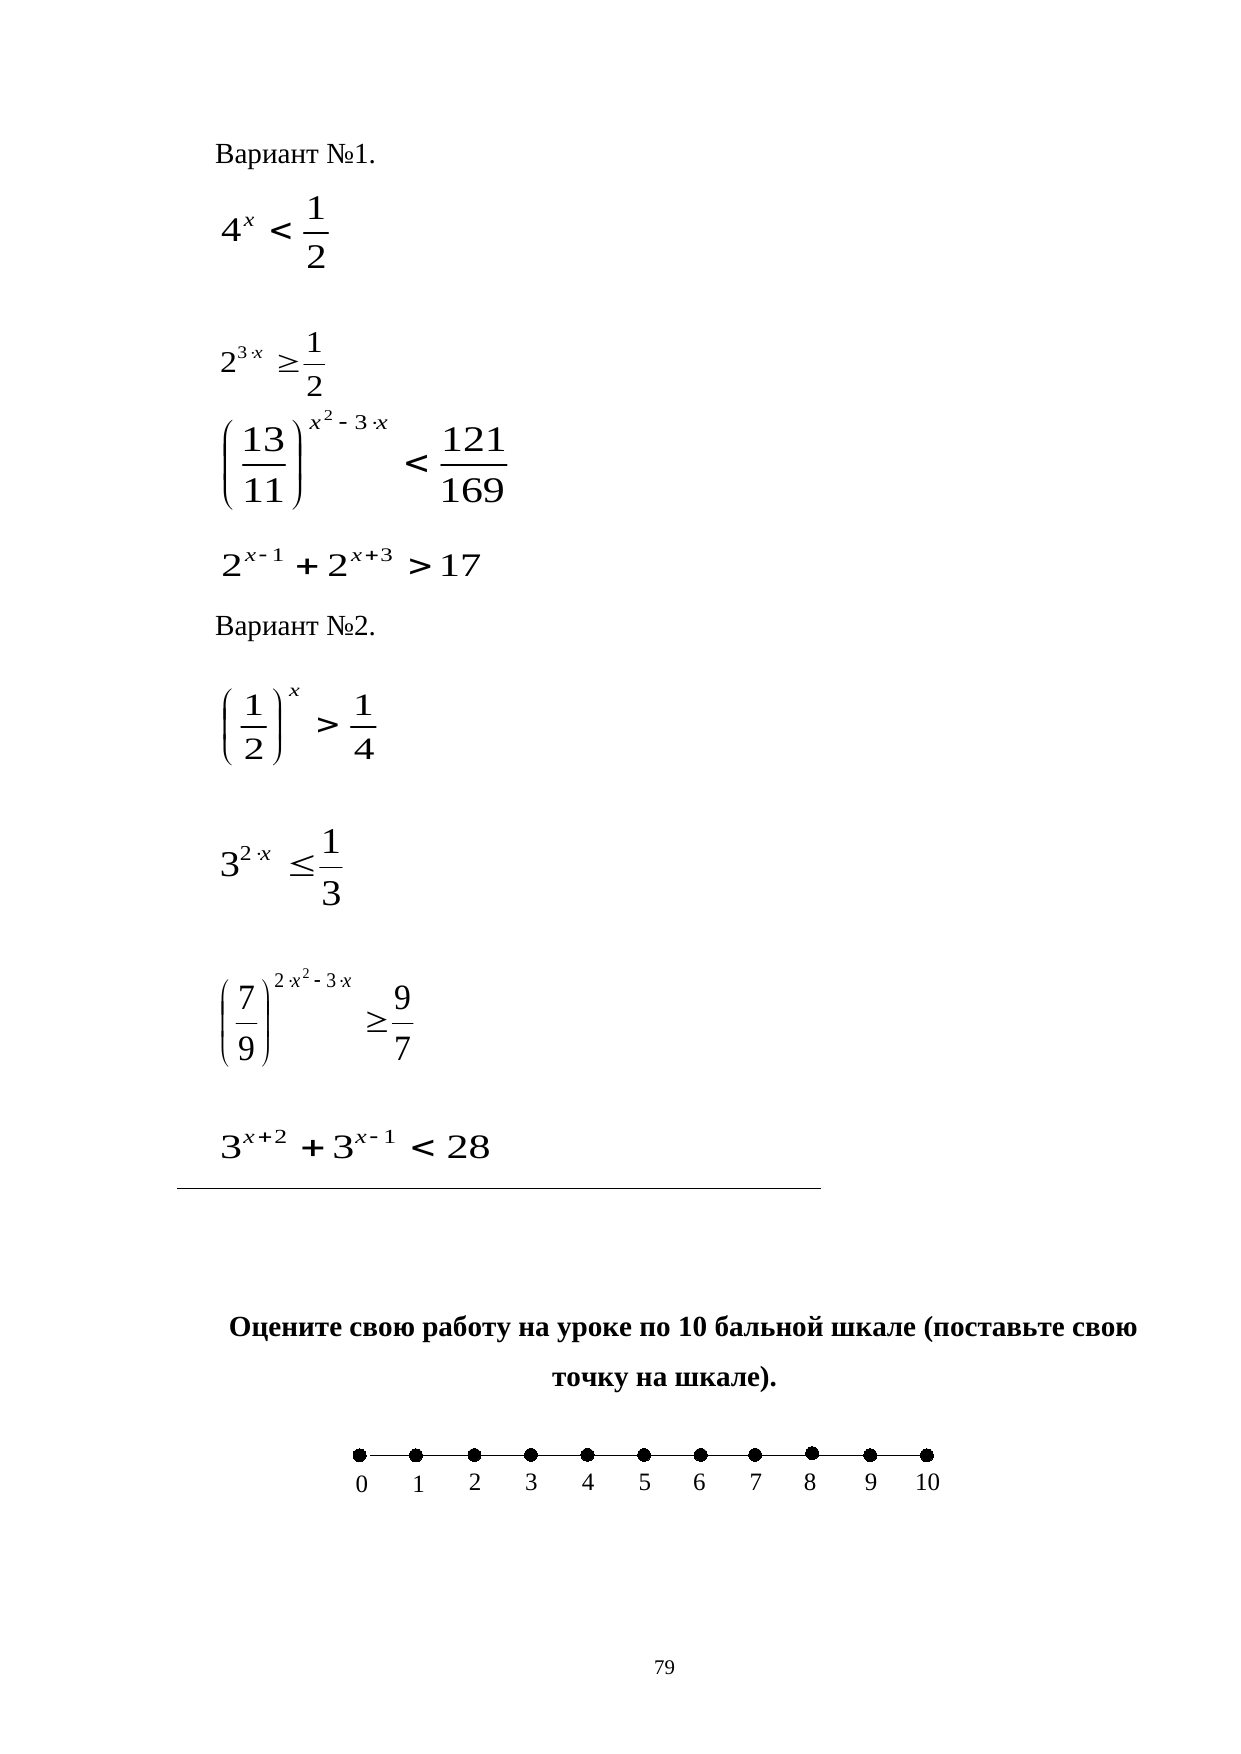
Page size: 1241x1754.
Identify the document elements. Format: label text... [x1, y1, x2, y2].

text Вариант №1. [177, 136, 1152, 170]
text Вариант №2. [177, 608, 1152, 642]
text Оцените свою работу на уроке по 10 бальной шкале (поставьте свою точку на шкале). [177, 1309, 1152, 1393]
